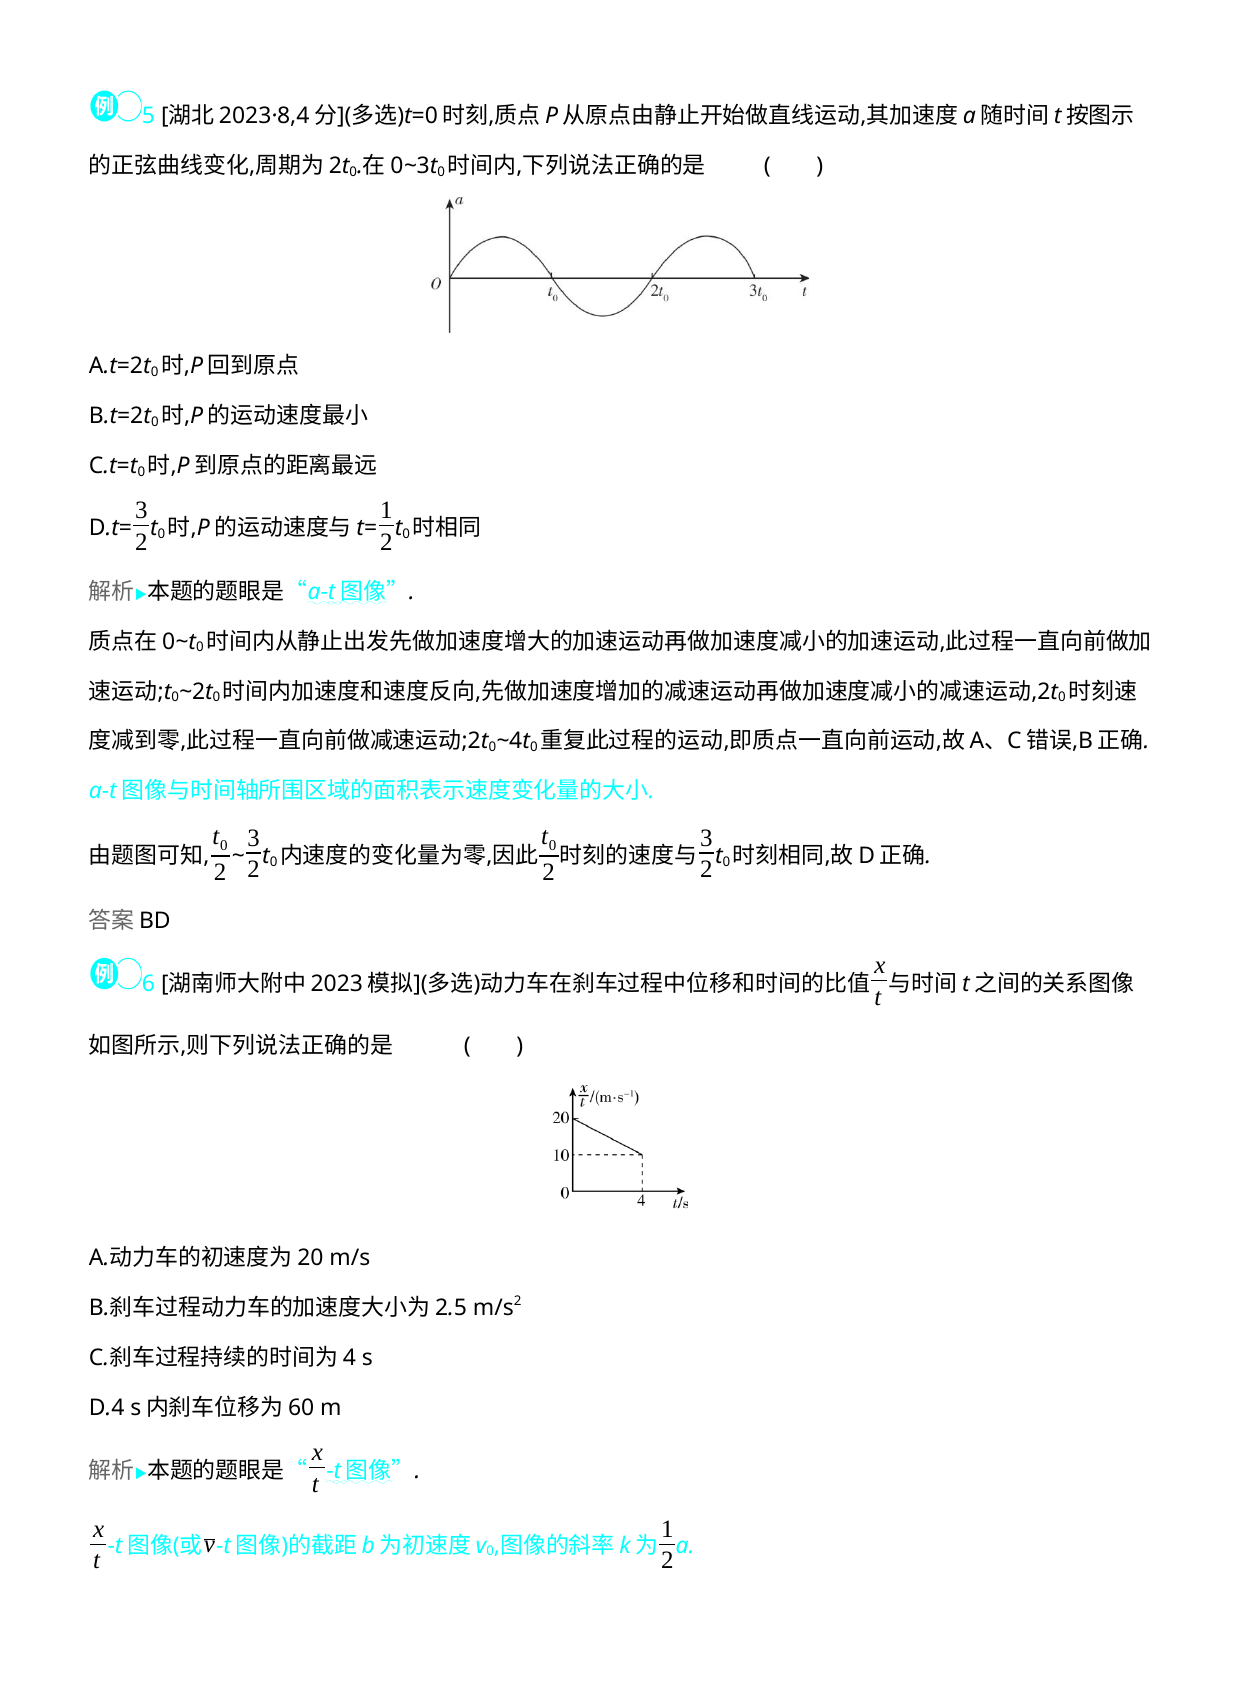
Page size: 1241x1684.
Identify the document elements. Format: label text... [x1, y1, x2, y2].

text B.t=2t0时,P的运动速度最小 [88, 397, 1152, 430]
text 由题图可知,~t0内速度的变化量为零,因此时刻的速度与t0时刻相同,故D正确. [88, 822, 1152, 885]
text 答案BD [88, 902, 1152, 935]
text A.t=2t0时,P回到原点 [88, 347, 1152, 380]
text A.动力车的初速度为20 m/s [88, 1239, 1152, 1272]
text C.刹车过程持续的时间为4 s [88, 1339, 1152, 1372]
text D.t=t0时,P的运动速度与t=t0时相同 [88, 497, 1152, 556]
text 质点在0~t0时间内从静止出发先做加速度增大的加速运动再做加速度减小的加速运动,此过程一直向前做加速运动;t0~2t0时间内加速度和速度反向,先做加速度增加的减速运动再做加速度减小的减速运动,2t0时刻速度减到零,此过程一直向前做减速运动;2t0~4t0重复此过程的运动,即质点一直向前运动,故A、C错误,B正确. [88, 623, 1152, 756]
text 6 [湖南师大附中2023模拟](多选)动力车在刹车过程中位移和时间的比值与时间t之间的关系图像如图所示,则下列说法正确的是 ( ) [88, 952, 1152, 1061]
picture [88, 955, 142, 992]
text D.4 s内刹车位移为60 m [88, 1389, 1152, 1422]
picture [88, 88, 142, 124]
text a-t图像与时间轴所围区域的面积表示速度变化量的大小. [88, 772, 1152, 806]
picture [552, 1077, 688, 1225]
text C.t=t0时,P到原点的距离最远 [88, 447, 1152, 480]
text 解析▶本题的题眼是“a-t图像”. [88, 573, 1152, 606]
text -t图像(或-t图像)的截距b为初速度v0,图像的斜率k为a. [88, 1514, 1152, 1575]
text B.刹车过程动力车的加速度大小为2.5 m/s2 [88, 1289, 1152, 1322]
text 解析▶本题的题眼是“-t图像”. [88, 1439, 1152, 1498]
text 5 [湖北2023·8,4分](多选)t=0时刻,质点P从原点由静止开始做直线运动,其加速度a随时间t按图示的正弦曲线变化,周期为2t0.在0~3t0时间内,下列说法正确的是 ( ) [88, 88, 1152, 181]
picture [431, 197, 809, 333]
